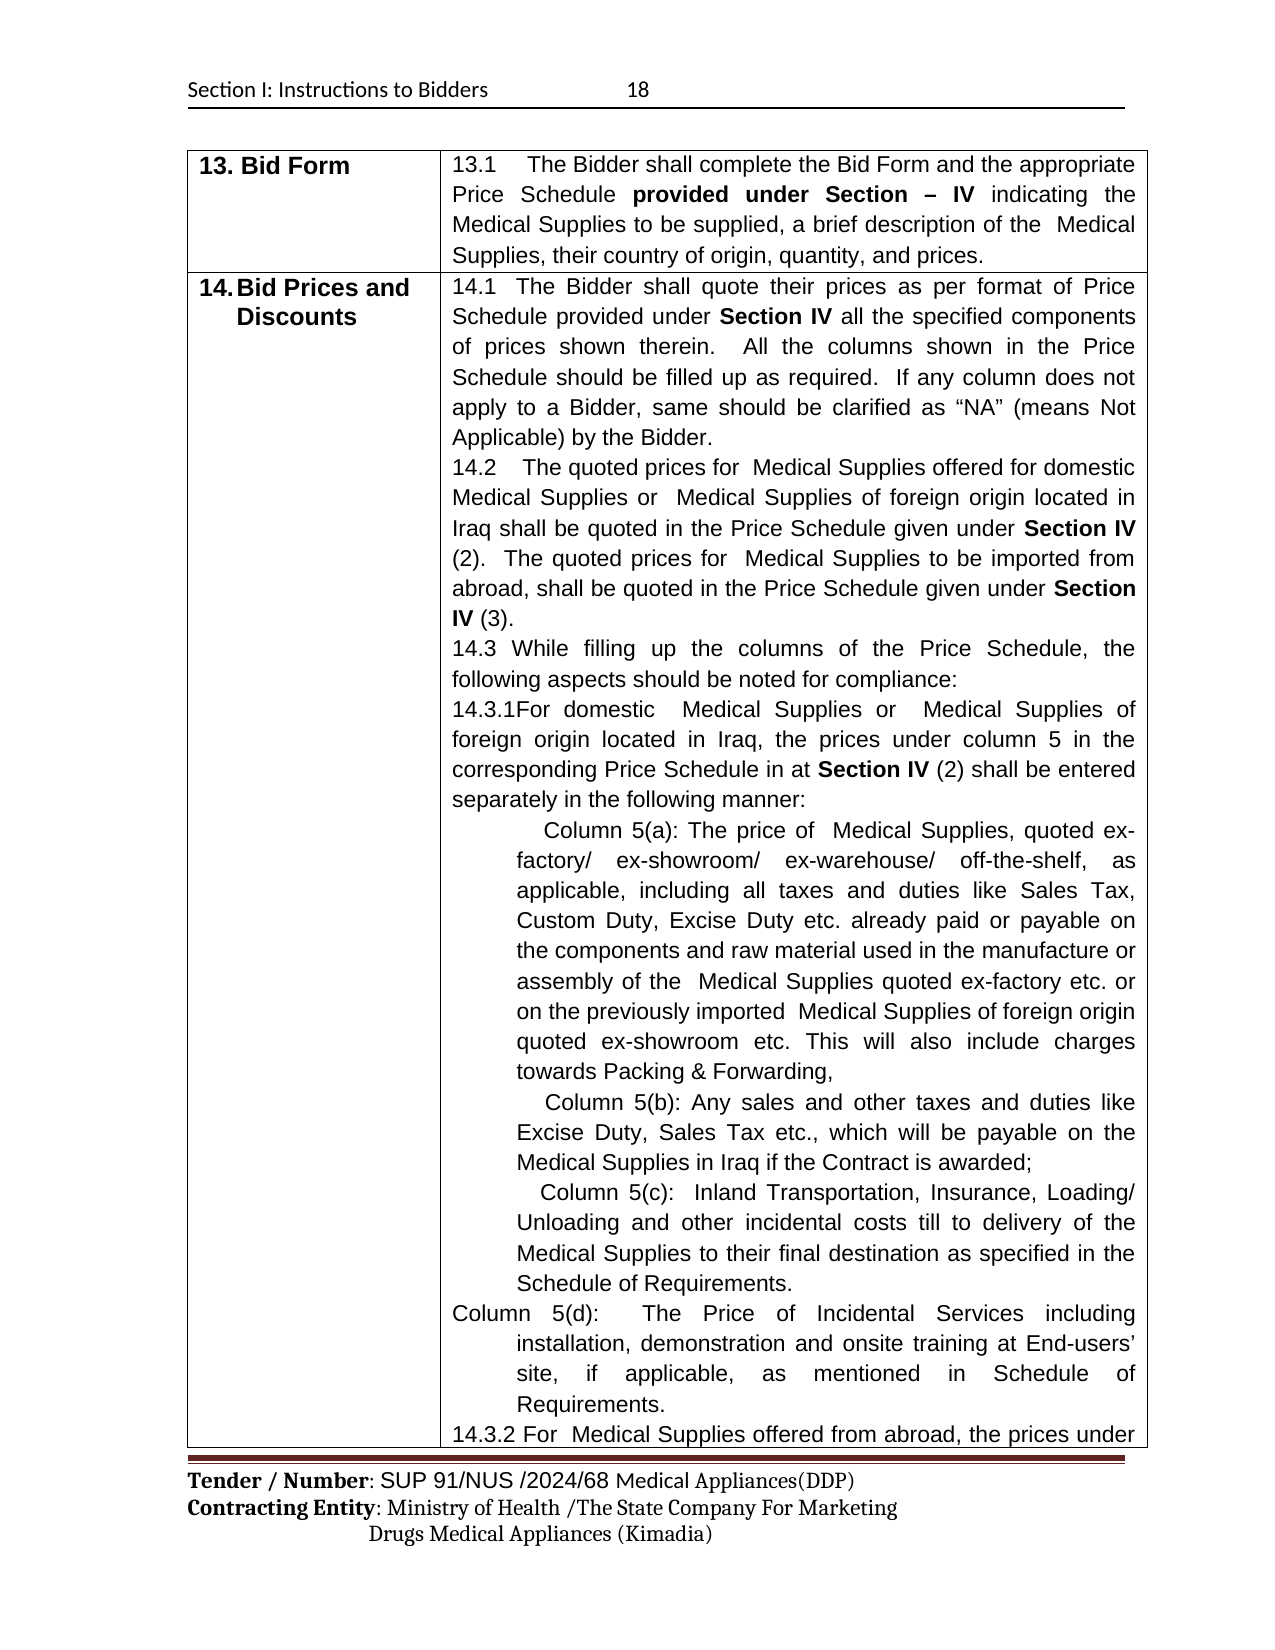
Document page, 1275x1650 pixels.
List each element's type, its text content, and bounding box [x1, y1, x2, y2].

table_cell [188, 273, 440, 1447]
table_cell 13.1 The Bidder shall complete the Bid Form and the appropriate Price Schedule provided under Section – IV indicating the Medical Supplies to be supplied, a brief description of the Medical Supplies, their country of origin, quantity, and prices. [441, 151, 1147, 272]
table_cell 13. Bid Form [188, 151, 440, 272]
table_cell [441, 273, 1147, 1447]
